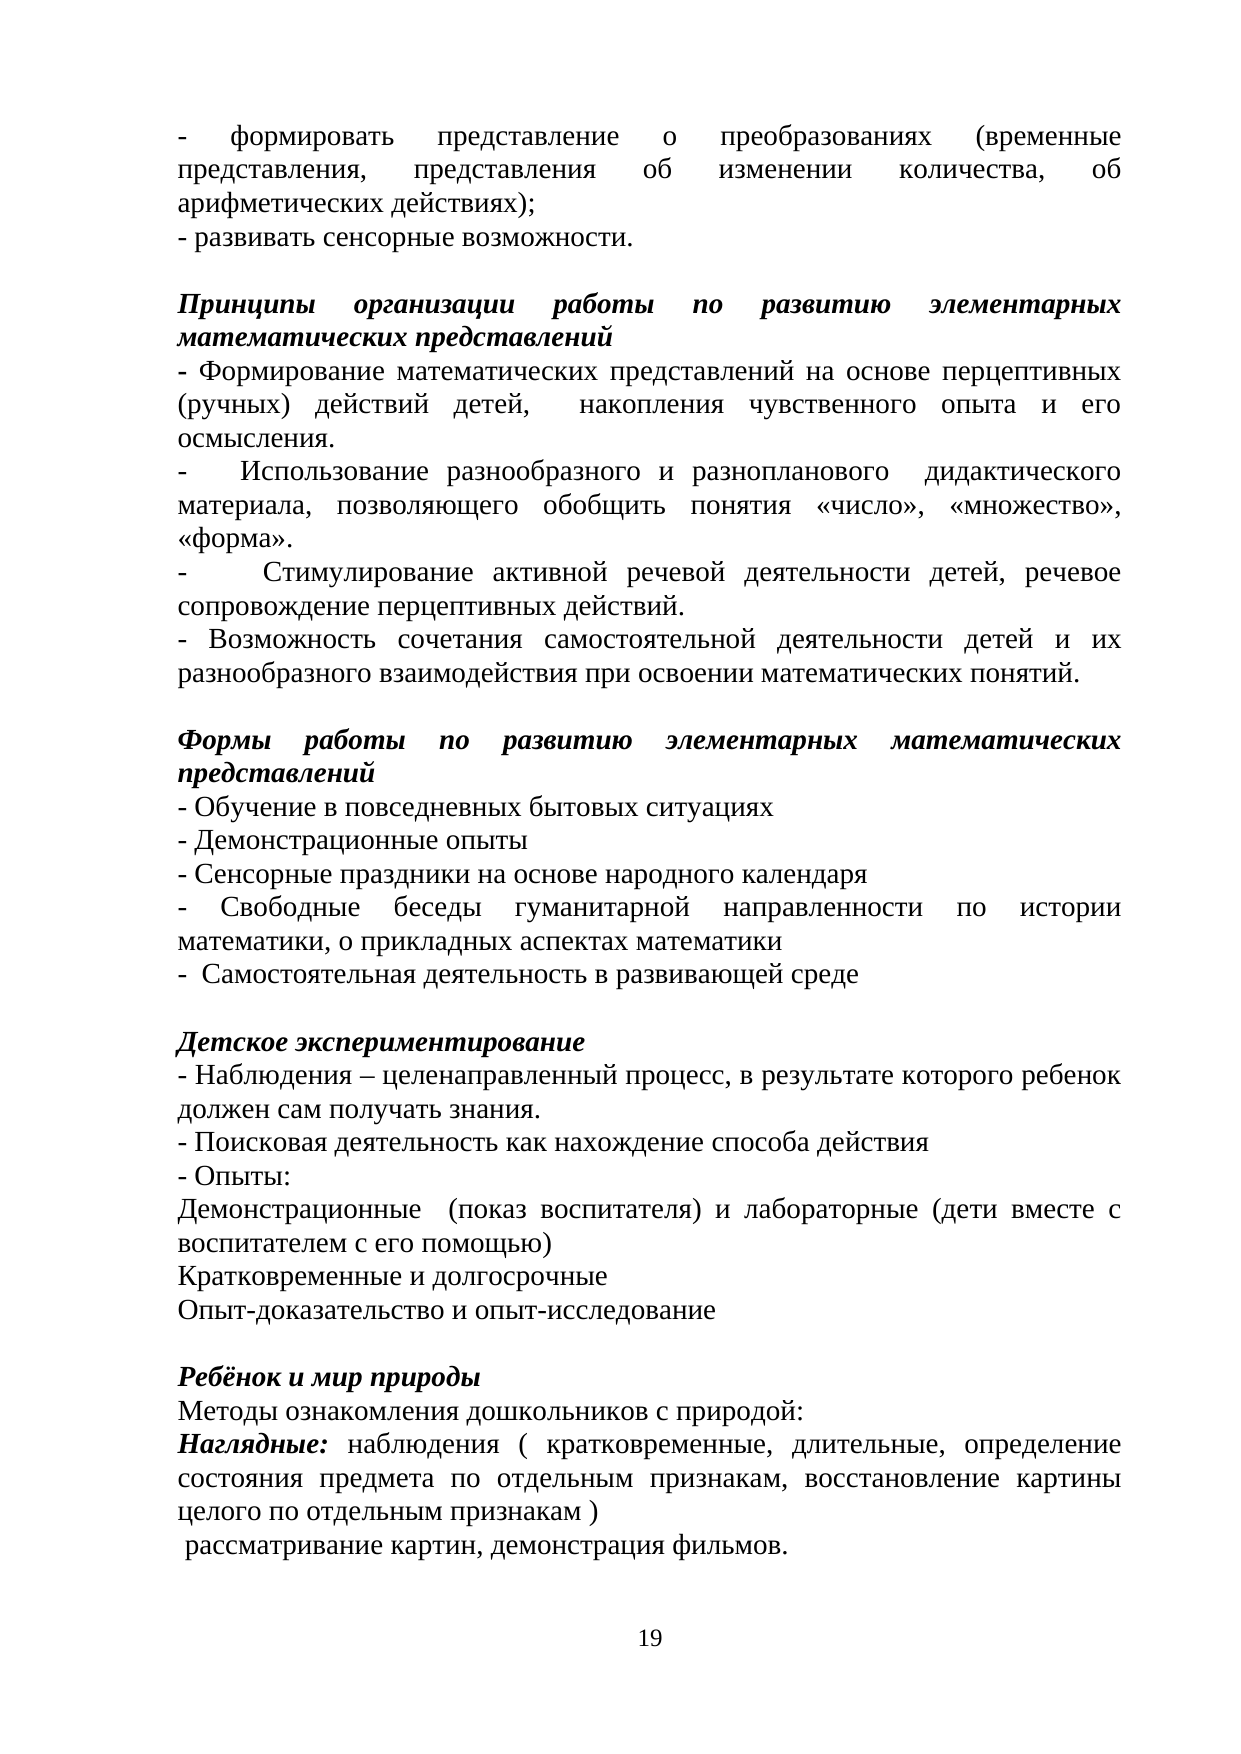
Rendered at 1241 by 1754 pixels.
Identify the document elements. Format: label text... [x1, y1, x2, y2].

text - Наблюдения – целенаправленный процесс, в результате которого ребенок должен сам получать знания. [177, 1057, 1122, 1124]
text Демонстрационные (показ воспитателя) и лабораторные (дети вместе с воспитателем с его помощью) [177, 1191, 1122, 1258]
text - Поисковая деятельность как нахождение способа действия [177, 1124, 1122, 1158]
text Ребёнок и мир природы [177, 1359, 1122, 1393]
text - Свободные беседы гуманитарной направленности по истории математики, о прикладных аспектах математики [177, 889, 1122, 957]
text Принципы организации работы по развитию элементарных математических представлений [177, 286, 1122, 353]
text - Самостоятельная деятельность в развивающей среде [177, 957, 1122, 990]
text - Сенсорные праздники на основе народного календаря [177, 856, 1122, 889]
text - Формирование математических представлений на основе перцептивных (ручных) действий детей, накопления чувственного опыта и его осмысления. [177, 353, 1122, 453]
text Методы ознакомления дошкольников с природой: [177, 1393, 1122, 1426]
text - Обучение в повседневных бытовых ситуациях [177, 789, 1122, 822]
text - Возможность сочетания самостоятельной деятельности детей и их разнообразного взаимодействия при освоении математических понятий. [177, 621, 1122, 688]
text - Стимулирование активной речевой деятельности детей, речевое сопровождение перцептивных действий. [177, 554, 1122, 621]
text Формы работы по развитию элементарных математических представлений [177, 722, 1122, 789]
text Кратковременные и долгосрочные [177, 1258, 1122, 1292]
text - Демонстрационные опыты [177, 822, 1122, 856]
text - развивать сенсорные возможности. [177, 219, 1122, 252]
text - формировать представление о преобразованиях (временные представления, представления об изменении количества, об арифметических действиях); [177, 118, 1122, 219]
text Детское экспериментирование [177, 1024, 1122, 1057]
text Наглядные: наблюдения ( кратковременные, длительные, определение состояния предмета по отдельным признакам, восстановление картины целого по отдельным признакам ) [177, 1426, 1122, 1527]
text рассматривание картин, демонстрация фильмов. [177, 1527, 1122, 1560]
text Опыт-доказательство и опыт-исследование [177, 1292, 1122, 1326]
text - Использование разнообразного и разнопланового дидактического материала, позволяющего обобщить понятия «число», «множество», «форма». [177, 453, 1122, 554]
text - Опыты: [177, 1158, 1122, 1191]
